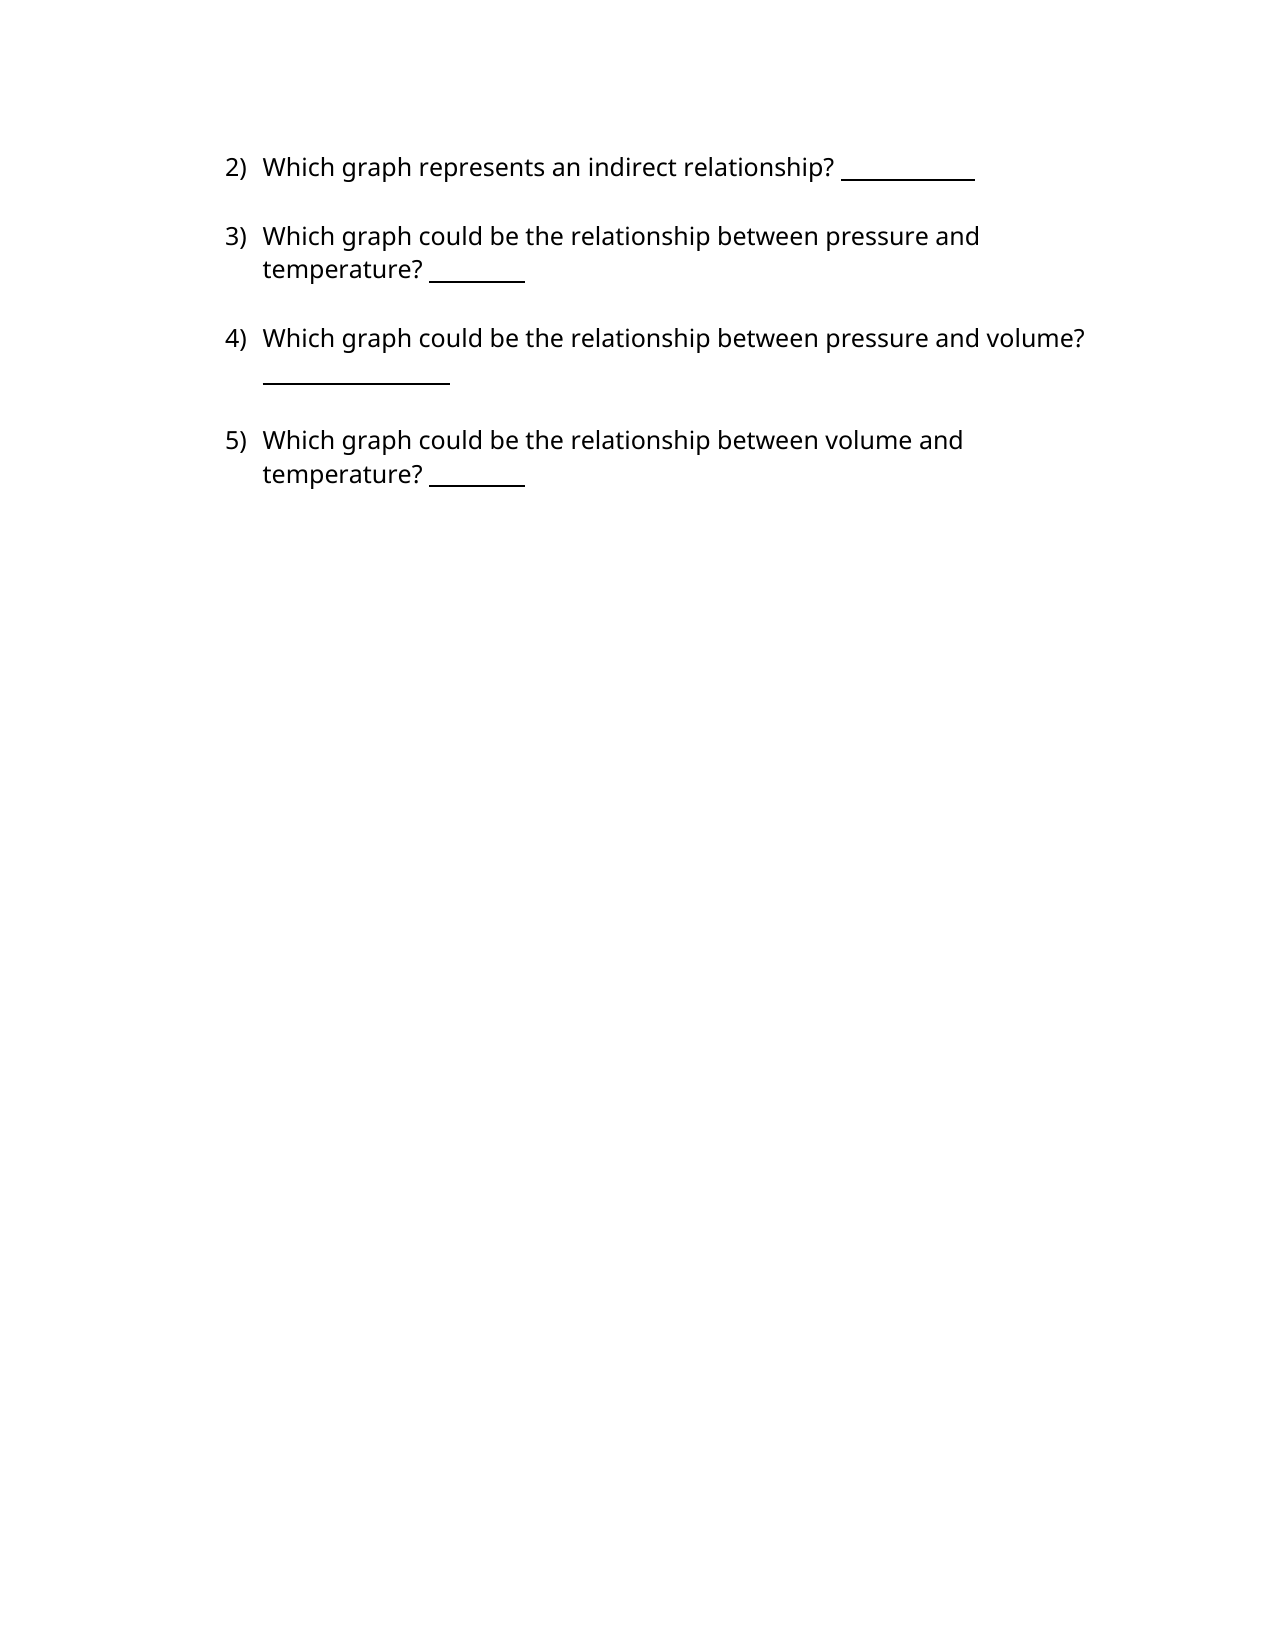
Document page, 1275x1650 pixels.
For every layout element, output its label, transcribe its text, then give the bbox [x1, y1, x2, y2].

list Which graph could be the relationship between pressure and volume? [225, 320, 1125, 388]
list Which graph represents an indirect relationship? [225, 150, 1125, 184]
list Which graph could be the relationship between pressure and temperature? [225, 218, 1125, 286]
list Which graph could be the relationship between volume and temperature? [225, 422, 1125, 491]
